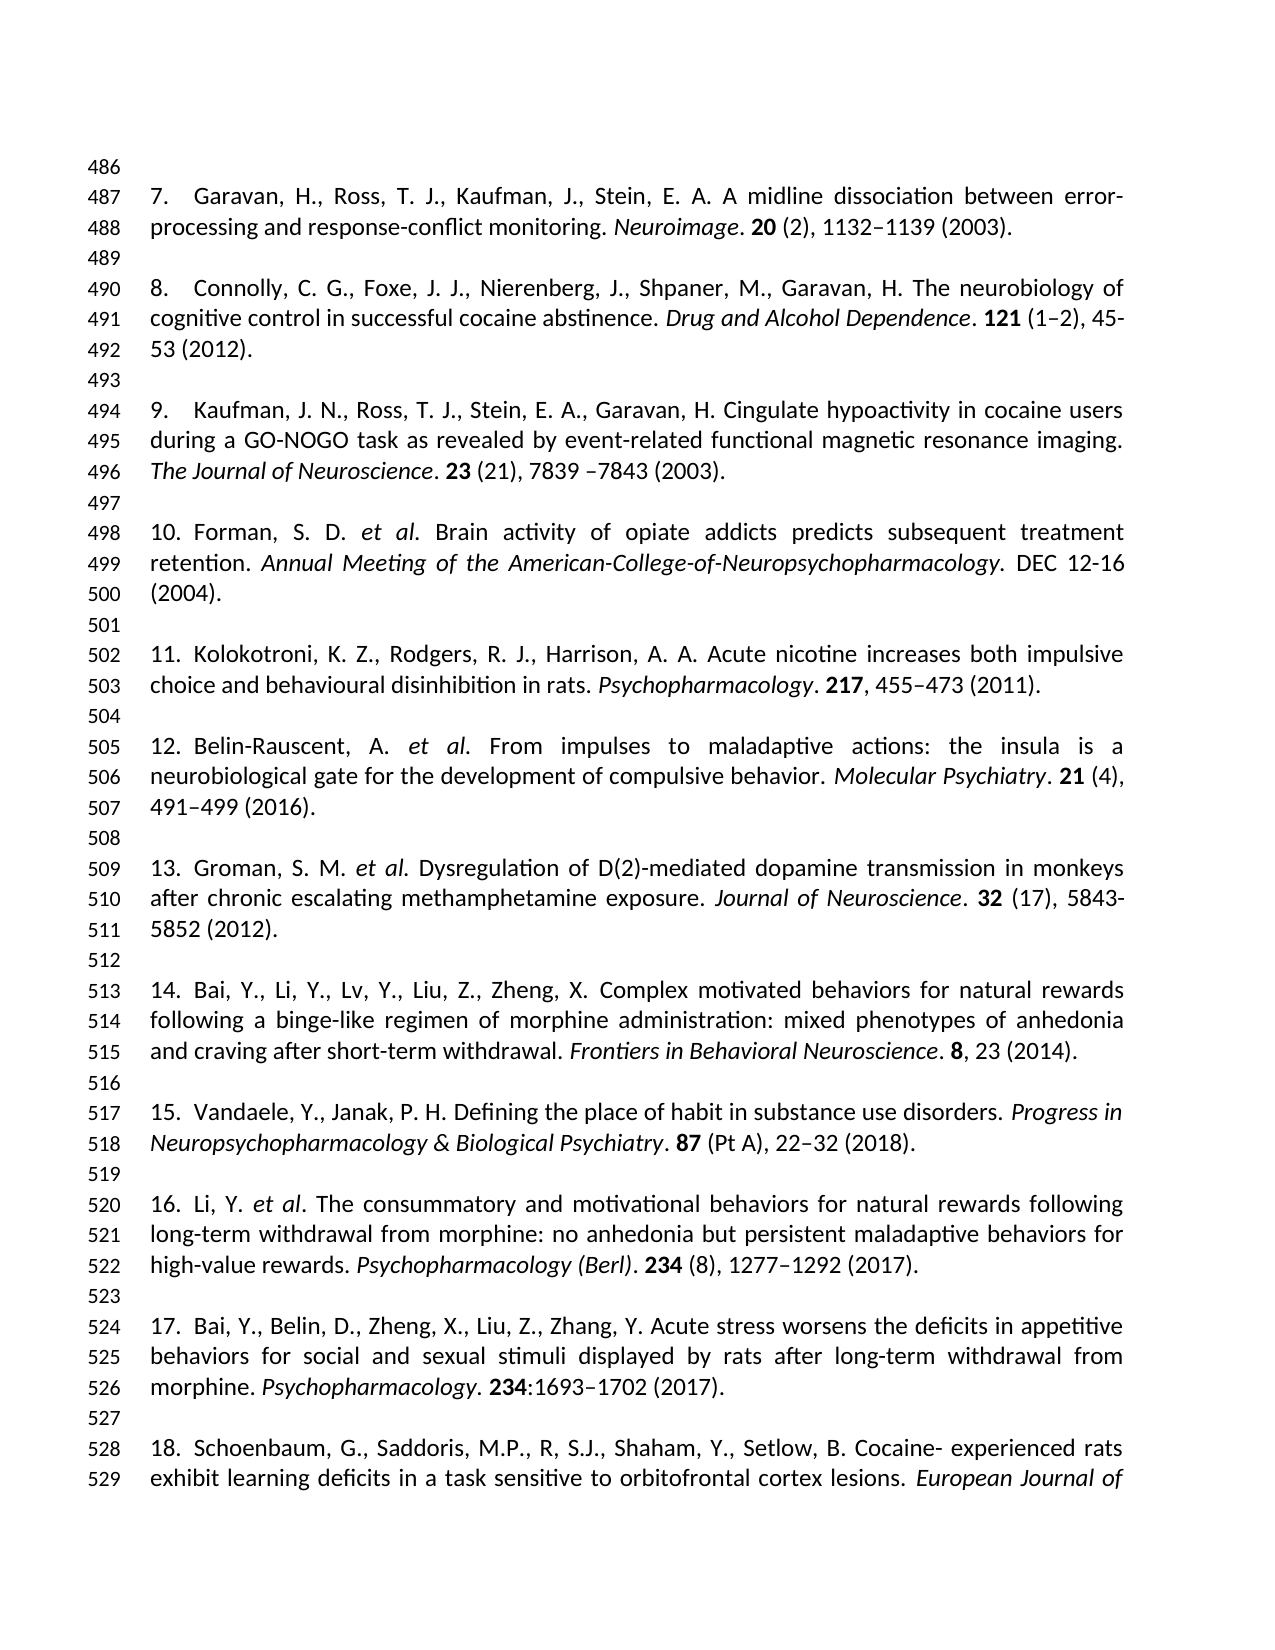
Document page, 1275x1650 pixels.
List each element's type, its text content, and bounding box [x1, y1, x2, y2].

list Kaufman, J. N., Ross, T. J., Stein, E. A., Garavan, H. Cingulate hypoactivity in cocaine users during a GO-NOGO task as revealed by event-related functional magnetic resonance imaging. The Journal of Neuroscience. 23 (21), 7839 –7843 (2003). [150, 394, 1125, 486]
list Bai, Y., Belin, D., Zheng, X., Liu, Z., Zhang, Y. Acute stress worsens the deficits in appetitive behaviors for social and sexual stimuli displayed by rats after long-term withdrawal from morphine. Psychopharmacology. 234:1693–1702 (2017). [150, 1310, 1125, 1401]
list Bai, Y., Li, Y., Lv, Y., Liu, Z., Zheng, X. Complex motivated behaviors for natural rewards following a binge-like regimen of morphine administration: mixed phenotypes of anhedonia and craving after short-term withdrawal. Frontiers in Behavioral Neuroscience. 8, 23 (2014). [150, 974, 1125, 1066]
list Connolly, C. G., Foxe, J. J., Nierenberg, J., Shpaner, M., Garavan, H. The neurobiology of cognitive control in successful cocaine abstinence. Drug and Alcohol Dependence. 121 (1–2), 45-53 (2012). [150, 272, 1125, 364]
list Groman, S. M. et al. Dysregulation of D(2)-mediated dopamine transmission in monkeys after chronic escalating methamphetamine exposure. Journal of Neuroscience. 32 (17), 5843-5852 (2012). [150, 852, 1125, 943]
list Garavan, H., Ross, T. J., Kaufman, J., Stein, E. A. A midline dissociation between error-processing and response-conflict monitoring. Neuroimage. 20 (2), 1132–1139 (2003). [150, 181, 1125, 242]
list Forman, S. D. et al. Brain activity of opiate addicts predicts subsequent treatment retention. Annual Meeting of the American-College-of-Neuropsychopharmacology. DEC 12-16 (2004). [150, 516, 1125, 608]
list Belin-Rauscent, A. et al. From impulses to maladaptive actions: the insula is a neurobiological gate for the development of compulsive behavior. Molecular Psychiatry. 21 (4), 491–499 (2016). [150, 730, 1125, 821]
list Li, Y. et al. The consummatory and motivational behaviors for natural rewards following long-term withdrawal from morphine: no anhedonia but persistent maladaptive behaviors for high-value rewards. Psychopharmacology (Berl). 234 (8), 1277–1292 (2017). [150, 1188, 1125, 1279]
list Kolokotroni, K. Z., Rodgers, R. J., Harrison, A. A. Acute nicotine increases both impulsive choice and behavioural disinhibition in rats. Psychopharmacology. 217, 455–473 (2011). [150, 638, 1125, 699]
list Vandaele, Y., Janak, P. H. Defining the place of habit in substance use disorders. Progress in Neuropsychopharmacology & Biological Psychiatry. 87 (Pt A), 22–32 (2018). [150, 1096, 1125, 1157]
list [150, 1432, 1125, 1493]
